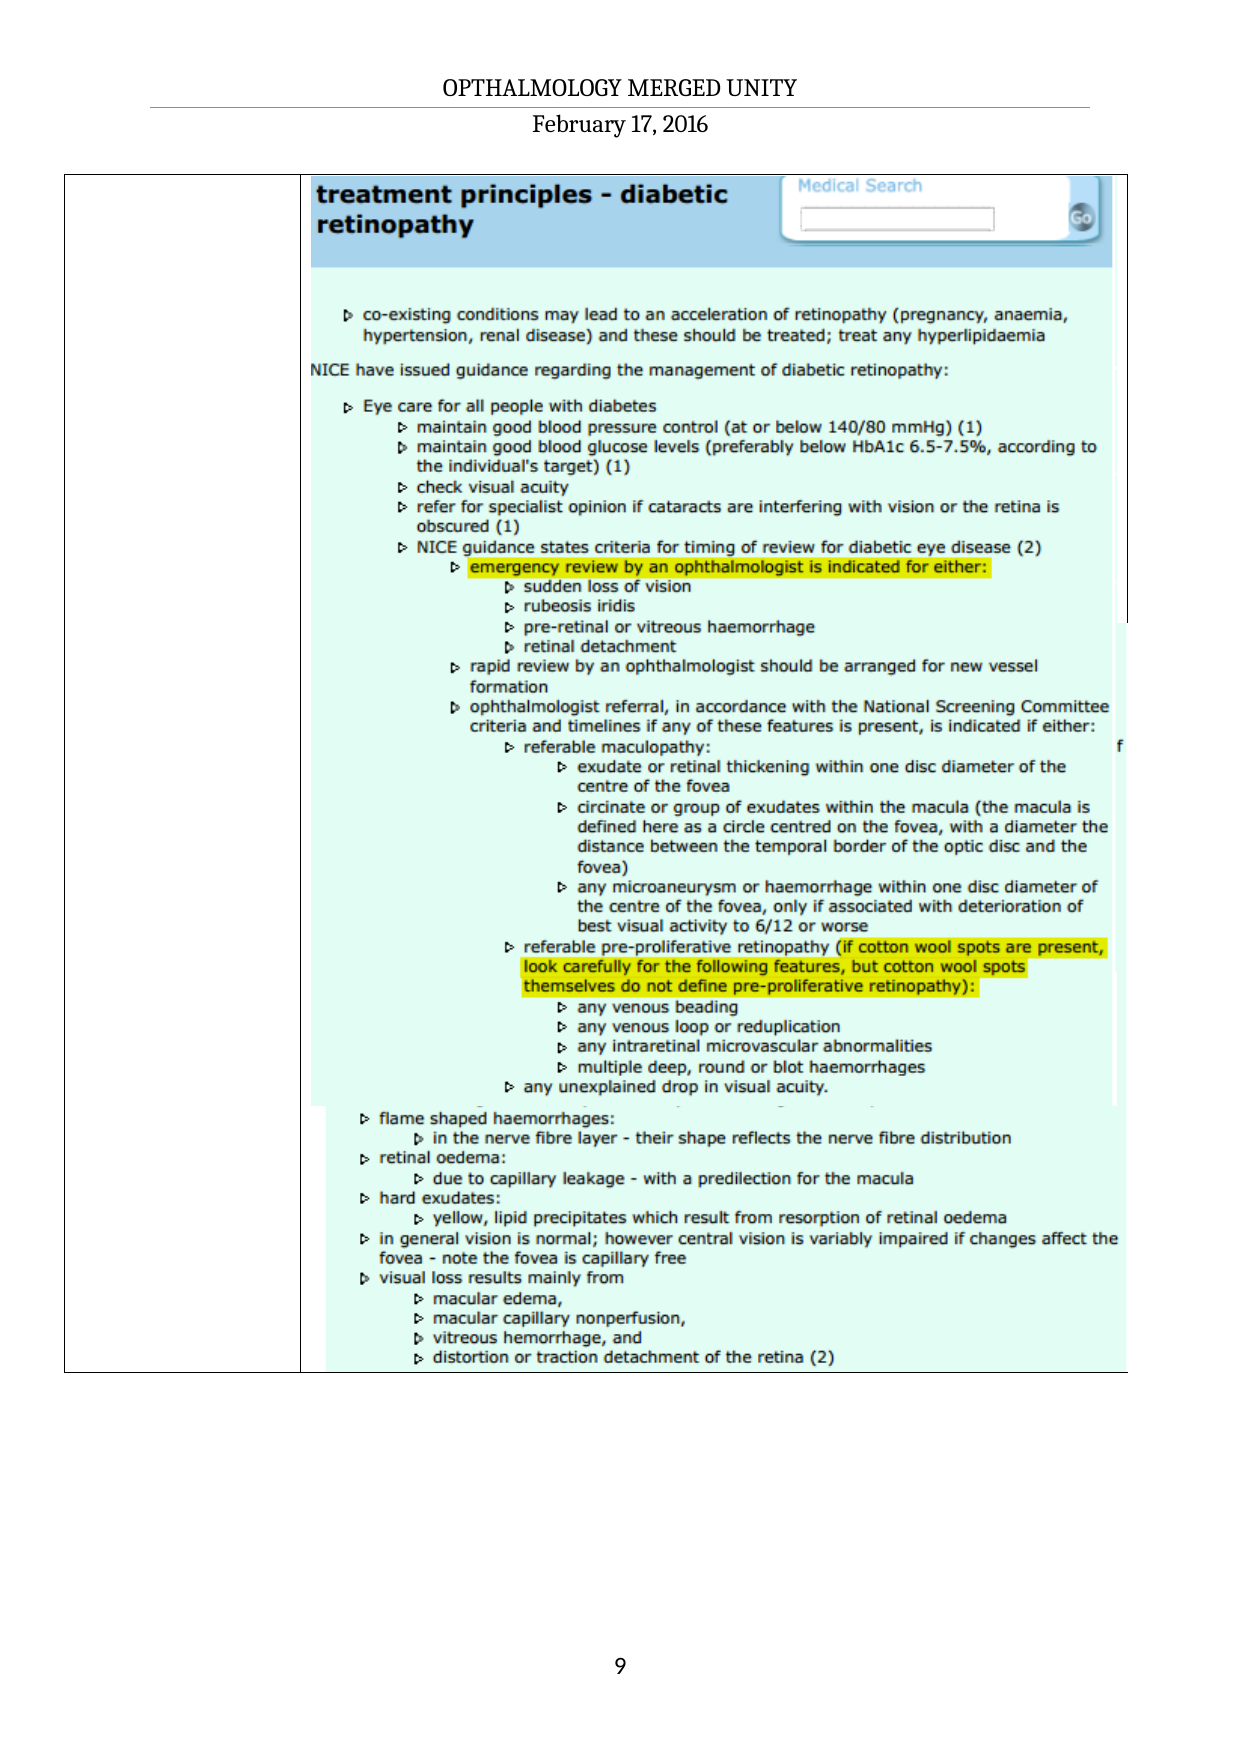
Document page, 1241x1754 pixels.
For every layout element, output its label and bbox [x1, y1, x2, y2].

table_cell [65, 175, 300, 1372]
picture [311, 176, 1128, 1372]
table_cell [301, 175, 1127, 1372]
